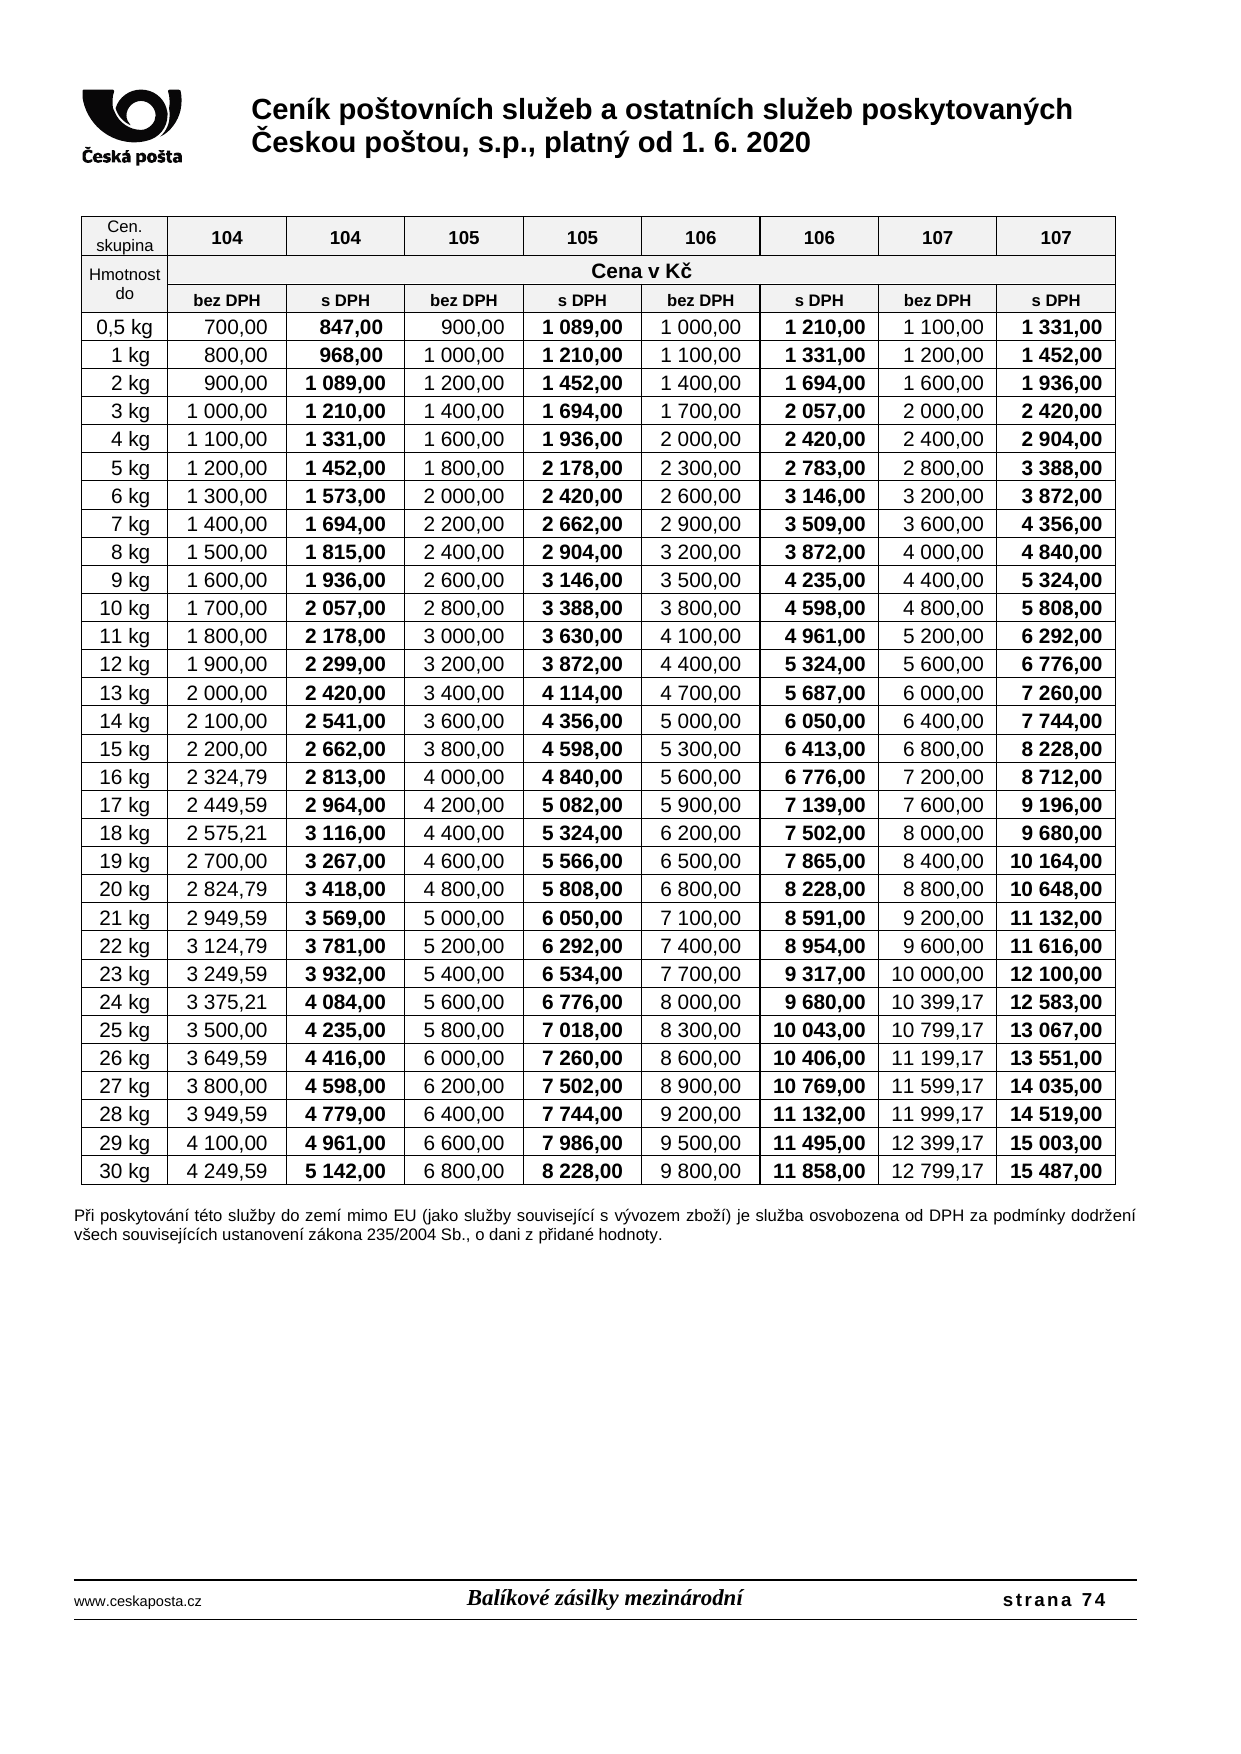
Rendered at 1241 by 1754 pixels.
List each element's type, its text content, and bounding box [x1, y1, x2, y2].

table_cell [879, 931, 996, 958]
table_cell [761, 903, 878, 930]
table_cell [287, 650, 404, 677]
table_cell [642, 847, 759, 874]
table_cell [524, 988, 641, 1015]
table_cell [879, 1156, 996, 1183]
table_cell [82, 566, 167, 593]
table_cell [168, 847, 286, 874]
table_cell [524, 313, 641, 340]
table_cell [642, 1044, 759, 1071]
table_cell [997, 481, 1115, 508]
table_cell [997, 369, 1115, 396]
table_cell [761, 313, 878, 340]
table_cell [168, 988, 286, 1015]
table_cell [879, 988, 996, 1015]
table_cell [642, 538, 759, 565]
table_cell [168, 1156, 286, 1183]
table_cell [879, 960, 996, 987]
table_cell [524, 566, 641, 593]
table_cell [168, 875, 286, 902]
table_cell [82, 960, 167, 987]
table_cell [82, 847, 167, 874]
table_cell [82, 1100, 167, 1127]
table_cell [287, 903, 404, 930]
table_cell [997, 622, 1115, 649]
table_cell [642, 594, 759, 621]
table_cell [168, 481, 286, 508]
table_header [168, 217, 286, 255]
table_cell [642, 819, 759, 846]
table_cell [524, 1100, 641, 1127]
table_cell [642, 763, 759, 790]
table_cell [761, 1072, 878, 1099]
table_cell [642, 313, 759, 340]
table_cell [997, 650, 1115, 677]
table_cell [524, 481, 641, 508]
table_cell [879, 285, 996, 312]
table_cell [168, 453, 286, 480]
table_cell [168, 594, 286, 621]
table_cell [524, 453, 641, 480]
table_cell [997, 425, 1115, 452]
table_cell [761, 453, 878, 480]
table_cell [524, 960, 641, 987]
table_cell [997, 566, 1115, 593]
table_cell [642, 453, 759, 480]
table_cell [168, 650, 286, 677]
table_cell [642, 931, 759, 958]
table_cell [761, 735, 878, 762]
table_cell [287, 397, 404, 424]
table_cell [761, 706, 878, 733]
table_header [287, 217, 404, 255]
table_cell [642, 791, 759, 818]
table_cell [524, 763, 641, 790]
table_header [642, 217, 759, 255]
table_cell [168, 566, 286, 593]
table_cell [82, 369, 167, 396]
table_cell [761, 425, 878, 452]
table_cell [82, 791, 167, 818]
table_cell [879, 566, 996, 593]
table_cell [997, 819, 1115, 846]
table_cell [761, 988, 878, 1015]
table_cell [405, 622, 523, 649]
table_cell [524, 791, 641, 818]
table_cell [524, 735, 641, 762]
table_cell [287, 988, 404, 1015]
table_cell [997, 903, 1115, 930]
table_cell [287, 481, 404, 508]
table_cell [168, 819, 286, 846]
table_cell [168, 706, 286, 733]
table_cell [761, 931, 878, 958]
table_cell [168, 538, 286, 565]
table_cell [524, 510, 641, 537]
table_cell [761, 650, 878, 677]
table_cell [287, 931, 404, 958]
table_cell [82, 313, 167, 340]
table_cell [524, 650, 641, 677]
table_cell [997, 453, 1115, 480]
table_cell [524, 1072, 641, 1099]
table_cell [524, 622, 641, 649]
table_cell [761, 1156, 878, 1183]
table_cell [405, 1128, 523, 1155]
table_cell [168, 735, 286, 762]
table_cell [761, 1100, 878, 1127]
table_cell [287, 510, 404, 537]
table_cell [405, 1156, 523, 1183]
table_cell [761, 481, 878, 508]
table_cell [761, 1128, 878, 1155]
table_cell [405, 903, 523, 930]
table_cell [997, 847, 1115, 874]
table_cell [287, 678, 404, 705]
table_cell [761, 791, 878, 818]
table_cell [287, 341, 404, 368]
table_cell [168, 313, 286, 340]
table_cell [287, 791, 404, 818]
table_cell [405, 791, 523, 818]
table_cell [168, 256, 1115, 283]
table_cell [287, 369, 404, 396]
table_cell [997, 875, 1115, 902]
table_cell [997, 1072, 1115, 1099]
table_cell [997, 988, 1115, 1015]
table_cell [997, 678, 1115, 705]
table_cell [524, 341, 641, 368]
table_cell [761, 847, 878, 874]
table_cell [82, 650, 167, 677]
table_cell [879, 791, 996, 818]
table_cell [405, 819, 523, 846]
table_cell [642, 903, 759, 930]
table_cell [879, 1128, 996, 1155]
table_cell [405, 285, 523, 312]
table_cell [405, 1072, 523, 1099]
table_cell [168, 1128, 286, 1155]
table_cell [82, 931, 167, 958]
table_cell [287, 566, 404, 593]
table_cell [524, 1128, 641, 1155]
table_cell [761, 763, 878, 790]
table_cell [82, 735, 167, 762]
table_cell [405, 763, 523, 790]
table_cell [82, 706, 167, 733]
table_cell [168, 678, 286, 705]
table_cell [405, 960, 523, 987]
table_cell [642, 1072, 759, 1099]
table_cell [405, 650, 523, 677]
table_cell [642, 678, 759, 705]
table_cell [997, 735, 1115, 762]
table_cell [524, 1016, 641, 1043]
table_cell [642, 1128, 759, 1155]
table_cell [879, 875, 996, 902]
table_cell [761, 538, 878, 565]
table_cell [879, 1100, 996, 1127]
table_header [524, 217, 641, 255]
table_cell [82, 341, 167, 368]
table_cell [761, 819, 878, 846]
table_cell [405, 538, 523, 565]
text Při poskytování této služby do zemí mimo EU (jako služby související s vývozem zboží) je služba osvobozena od DPH za podmínky dodržení všech souvisejících ustanovení zákona 235/2004 Sb., o dani z přidané hodnoty. [74, 1207, 1137, 1244]
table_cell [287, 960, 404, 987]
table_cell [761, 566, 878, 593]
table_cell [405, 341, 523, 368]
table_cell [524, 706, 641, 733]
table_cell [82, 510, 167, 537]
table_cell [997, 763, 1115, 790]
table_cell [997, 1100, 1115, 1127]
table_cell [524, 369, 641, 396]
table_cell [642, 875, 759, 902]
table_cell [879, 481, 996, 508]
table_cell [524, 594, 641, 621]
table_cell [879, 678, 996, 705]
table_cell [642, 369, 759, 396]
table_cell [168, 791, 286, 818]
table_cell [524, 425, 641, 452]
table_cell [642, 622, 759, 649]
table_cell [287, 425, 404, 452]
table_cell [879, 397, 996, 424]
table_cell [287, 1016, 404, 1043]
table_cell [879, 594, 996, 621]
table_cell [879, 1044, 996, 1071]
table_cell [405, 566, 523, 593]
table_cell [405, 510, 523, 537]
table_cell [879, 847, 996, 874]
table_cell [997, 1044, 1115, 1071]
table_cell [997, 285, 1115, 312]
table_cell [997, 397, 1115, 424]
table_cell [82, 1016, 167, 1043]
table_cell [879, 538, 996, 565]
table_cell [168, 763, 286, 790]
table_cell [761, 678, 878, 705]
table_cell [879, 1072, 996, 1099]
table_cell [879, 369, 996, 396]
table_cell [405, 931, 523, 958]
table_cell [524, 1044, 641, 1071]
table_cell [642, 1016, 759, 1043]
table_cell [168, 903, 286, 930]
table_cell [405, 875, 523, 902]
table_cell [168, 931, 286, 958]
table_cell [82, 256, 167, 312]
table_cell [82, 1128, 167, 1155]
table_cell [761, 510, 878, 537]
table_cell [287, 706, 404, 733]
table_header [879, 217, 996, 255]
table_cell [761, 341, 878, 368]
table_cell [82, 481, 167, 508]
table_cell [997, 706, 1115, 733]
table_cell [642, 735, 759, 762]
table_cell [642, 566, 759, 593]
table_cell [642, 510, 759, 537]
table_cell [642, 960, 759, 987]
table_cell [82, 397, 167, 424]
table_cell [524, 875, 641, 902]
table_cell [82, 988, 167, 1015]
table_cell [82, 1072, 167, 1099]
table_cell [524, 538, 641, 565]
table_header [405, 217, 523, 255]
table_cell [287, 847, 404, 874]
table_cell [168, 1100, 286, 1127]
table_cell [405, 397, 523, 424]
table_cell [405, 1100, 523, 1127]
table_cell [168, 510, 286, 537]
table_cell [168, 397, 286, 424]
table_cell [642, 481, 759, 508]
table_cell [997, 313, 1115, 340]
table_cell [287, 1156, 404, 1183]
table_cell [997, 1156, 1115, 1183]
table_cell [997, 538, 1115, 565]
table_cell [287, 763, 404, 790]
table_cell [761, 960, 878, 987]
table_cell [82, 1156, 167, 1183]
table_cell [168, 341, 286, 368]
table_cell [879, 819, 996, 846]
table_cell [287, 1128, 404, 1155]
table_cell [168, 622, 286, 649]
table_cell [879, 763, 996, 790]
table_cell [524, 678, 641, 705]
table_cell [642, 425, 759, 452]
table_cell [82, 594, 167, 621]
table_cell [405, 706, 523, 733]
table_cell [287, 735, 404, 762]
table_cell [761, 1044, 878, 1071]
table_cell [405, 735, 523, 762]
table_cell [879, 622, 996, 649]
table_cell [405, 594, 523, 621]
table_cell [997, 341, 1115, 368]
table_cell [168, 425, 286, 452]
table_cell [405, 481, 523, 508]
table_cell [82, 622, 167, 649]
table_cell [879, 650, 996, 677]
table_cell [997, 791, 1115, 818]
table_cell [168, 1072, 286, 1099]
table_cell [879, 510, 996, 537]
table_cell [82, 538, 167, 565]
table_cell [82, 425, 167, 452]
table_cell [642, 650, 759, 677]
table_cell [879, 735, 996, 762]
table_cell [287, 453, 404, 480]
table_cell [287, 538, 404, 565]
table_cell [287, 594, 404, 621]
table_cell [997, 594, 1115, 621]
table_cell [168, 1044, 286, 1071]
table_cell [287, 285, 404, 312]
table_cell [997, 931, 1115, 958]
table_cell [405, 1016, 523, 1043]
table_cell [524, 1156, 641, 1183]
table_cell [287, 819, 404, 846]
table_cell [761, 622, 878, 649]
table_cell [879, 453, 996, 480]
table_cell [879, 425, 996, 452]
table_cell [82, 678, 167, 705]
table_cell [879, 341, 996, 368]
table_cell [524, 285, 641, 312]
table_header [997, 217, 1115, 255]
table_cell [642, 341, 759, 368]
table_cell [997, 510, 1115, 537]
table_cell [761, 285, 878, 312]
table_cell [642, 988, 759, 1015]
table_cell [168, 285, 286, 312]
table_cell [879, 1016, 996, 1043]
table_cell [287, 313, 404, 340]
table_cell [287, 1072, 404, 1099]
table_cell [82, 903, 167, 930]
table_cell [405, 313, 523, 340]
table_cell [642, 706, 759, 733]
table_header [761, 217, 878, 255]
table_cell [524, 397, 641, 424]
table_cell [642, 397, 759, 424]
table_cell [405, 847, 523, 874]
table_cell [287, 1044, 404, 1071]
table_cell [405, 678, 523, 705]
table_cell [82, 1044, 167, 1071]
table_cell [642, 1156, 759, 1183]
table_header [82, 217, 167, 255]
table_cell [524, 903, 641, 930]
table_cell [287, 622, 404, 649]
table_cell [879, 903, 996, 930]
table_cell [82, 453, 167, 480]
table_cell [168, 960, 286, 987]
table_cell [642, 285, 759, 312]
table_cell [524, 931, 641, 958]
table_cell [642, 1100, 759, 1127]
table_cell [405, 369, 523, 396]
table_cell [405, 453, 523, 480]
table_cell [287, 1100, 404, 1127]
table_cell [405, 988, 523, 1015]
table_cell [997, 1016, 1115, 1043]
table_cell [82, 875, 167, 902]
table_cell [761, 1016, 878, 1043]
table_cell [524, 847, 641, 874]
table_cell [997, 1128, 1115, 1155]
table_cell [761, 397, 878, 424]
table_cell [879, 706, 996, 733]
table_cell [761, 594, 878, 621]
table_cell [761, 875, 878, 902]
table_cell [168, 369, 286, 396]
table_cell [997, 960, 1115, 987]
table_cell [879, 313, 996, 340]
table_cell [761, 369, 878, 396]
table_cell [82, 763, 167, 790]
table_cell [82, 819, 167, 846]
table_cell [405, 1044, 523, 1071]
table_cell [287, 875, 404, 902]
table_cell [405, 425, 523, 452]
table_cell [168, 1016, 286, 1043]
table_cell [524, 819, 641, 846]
